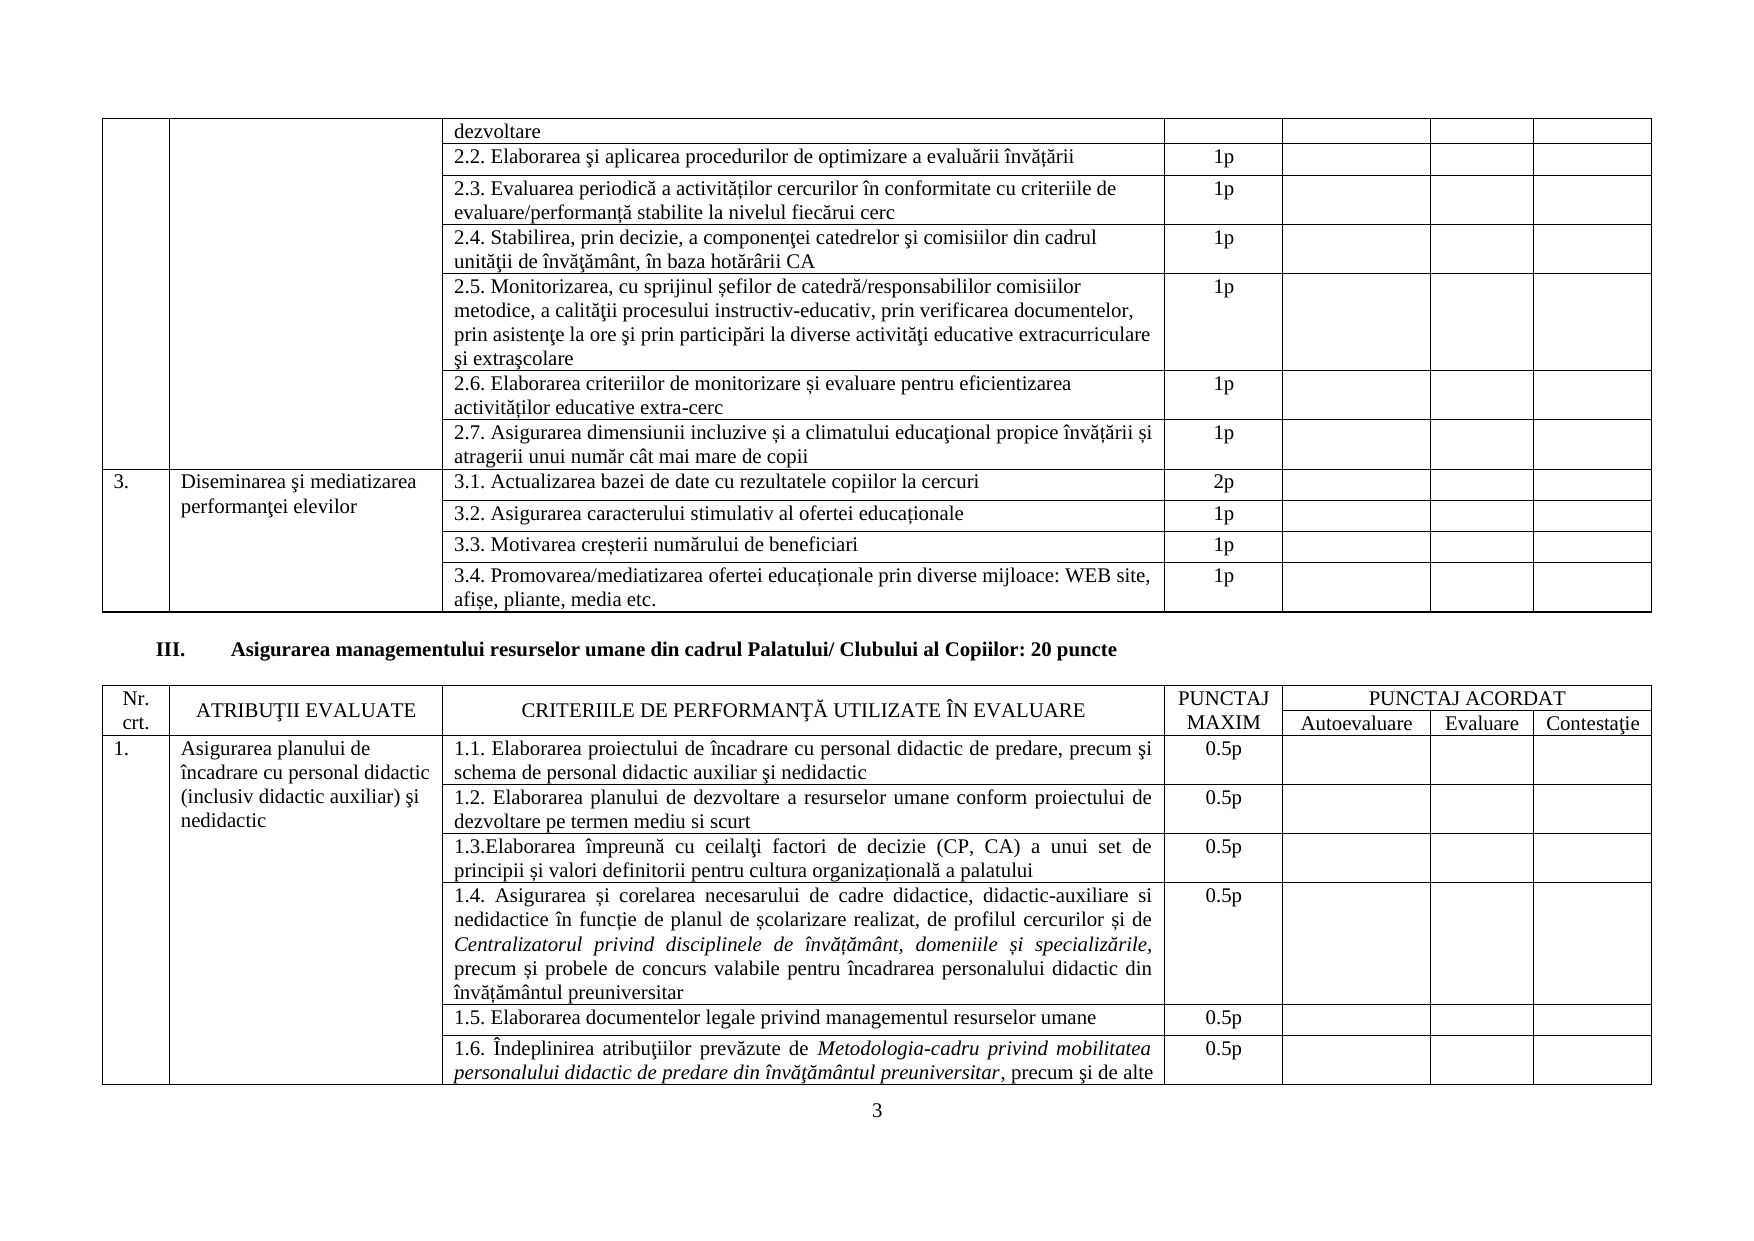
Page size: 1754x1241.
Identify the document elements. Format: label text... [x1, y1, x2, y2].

table_cell 3.2. Asigurarea caracterului stimulativ al ofertei educaționale [443, 501, 1164, 531]
table_header PUNCTAJ ACORDAT [1283, 686, 1651, 710]
table_cell [1283, 176, 1430, 224]
table_cell [1283, 501, 1430, 531]
table_cell 1p [1165, 532, 1282, 562]
table_cell 0.5p [1165, 834, 1282, 882]
table_cell [1534, 834, 1651, 882]
table_header CRITERIILE DE PERFORMANŢĂ UTILIZATE ÎN EVALUARE [443, 686, 1164, 735]
table_cell [1431, 119, 1533, 143]
table_cell [1534, 420, 1651, 468]
table_cell [1534, 225, 1651, 273]
table_cell [1431, 371, 1533, 419]
table_cell [1431, 563, 1533, 611]
table_cell [1431, 883, 1533, 1004]
table_cell 0.5p [1165, 785, 1282, 833]
table_cell 1p [1165, 176, 1282, 224]
table_cell [1431, 736, 1533, 784]
table_cell 1.1. Elaborarea proiectului de încadrare cu personal didactic de predare, precum şi schema de personal didactic auxiliar şi nedidactic [443, 736, 1164, 784]
table_cell [1534, 1005, 1651, 1035]
table_cell 2.5. Monitorizarea, cu sprijinul șefilor de catedră/responsabililor comisiilor metodice, a calităţii procesului instructiv-educativ, prin verificarea documentelor, prin asistenţe la ore şi prin participări la diverse activităţi educative extracurriculare şi extraşcolare [443, 274, 1164, 370]
table_cell 2.2. Elaborarea şi aplicarea procedurilor de optimizare a evaluării învățării [443, 144, 1164, 174]
table_cell [1431, 785, 1533, 833]
table_cell 2.4. Stabilirea, prin decizie, a componenţei catedrelor şi comisiilor din cadrul unităţii de învăţământ, în baza hotărârii CA [443, 225, 1164, 273]
table_cell [1534, 470, 1651, 500]
table_cell [1534, 736, 1651, 784]
table_cell 3.4. Promovarea/mediatizarea ofertei educaționale prin diverse mijloace: WEB site, afișe, pliante, media etc. [443, 563, 1164, 611]
table_cell 1.5. Elaborarea documentelor legale privind managementul resurselor umane [443, 1005, 1164, 1035]
table_cell 2p [1165, 470, 1282, 500]
table_cell [1534, 371, 1651, 419]
table_cell [1283, 1005, 1430, 1035]
table_cell [1431, 470, 1533, 500]
table_cell [1283, 144, 1430, 174]
table_cell 2. [103, 119, 169, 468]
table_header Nr. crt. [103, 686, 169, 735]
table_cell [1431, 176, 1533, 224]
table_cell 3. [103, 470, 169, 611]
table_cell [1431, 420, 1533, 468]
table_cell 0.5p [1165, 1005, 1282, 1035]
table_cell [1534, 1036, 1651, 1084]
table_cell 3.3. Motivarea creșterii numărului de beneficiari [443, 532, 1164, 562]
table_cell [170, 119, 442, 468]
table_cell 2.7. Asigurarea dimensiunii incluzive și a climatului educaţional propice învățării și atragerii unui număr cât mai mare de copii [443, 420, 1164, 468]
table_cell [1283, 420, 1430, 468]
table_header ATRIBUŢII EVALUATE [170, 686, 442, 735]
subtitle Asigurarea managementului resurselor umane din cadrul Palatului/ Clubului al Copiilor: 20 puncte [156, 636, 1636, 661]
table_cell [1534, 274, 1651, 370]
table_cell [443, 119, 1164, 143]
table_cell Evaluare [1431, 711, 1533, 735]
table_cell 1. [103, 736, 169, 1084]
table_cell [1431, 225, 1533, 273]
table_cell Contestaţie [1534, 711, 1651, 735]
table_cell 4p [1165, 119, 1282, 143]
table_cell 1p [1165, 225, 1282, 273]
table_cell [1431, 274, 1533, 370]
table_cell [1431, 501, 1533, 531]
table_cell 0.5p [1165, 1036, 1282, 1084]
table_cell [1283, 883, 1430, 1004]
table_cell [1534, 532, 1651, 562]
table_cell [1283, 1036, 1430, 1084]
table_cell 3.1. Actualizarea bazei de date cu rezultatele copiilor la cercuri [443, 470, 1164, 500]
table_cell Asigurarea planului de încadrare cu personal didactic (inclusiv didactic auxiliar) şi nedidactic [170, 736, 442, 1084]
table_cell [1534, 785, 1651, 833]
table_cell 2.3. Evaluarea periodică a activităților cercurilor în conformitate cu criteriile de evaluare/performanță stabilite la nivelul fiecărui cerc [443, 176, 1164, 224]
table_cell 1.2. Elaborarea planului de dezvoltare a resurselor umane conform proiectului de dezvoltare pe termen mediu si scurt [443, 785, 1164, 833]
table_cell 0.5p [1165, 883, 1282, 1004]
table_cell [1283, 736, 1430, 784]
table_cell [1534, 176, 1651, 224]
table_cell [1431, 834, 1533, 882]
table_cell [1534, 119, 1651, 143]
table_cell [443, 1036, 1164, 1084]
table_cell 2.6. Elaborarea criteriilor de monitorizare și evaluare pentru eficientizarea activităților educative extra-cerc [443, 371, 1164, 419]
table_cell [1283, 834, 1430, 882]
table_cell Diseminarea şi mediatizarea performanţei elevilor [170, 470, 442, 611]
table_cell 1p [1165, 501, 1282, 531]
table_cell [1431, 1036, 1533, 1084]
table_cell 0.5p [1165, 736, 1282, 784]
table_cell [1283, 225, 1430, 273]
table_cell [1431, 532, 1533, 562]
table_cell [1283, 470, 1430, 500]
table_cell [1283, 563, 1430, 611]
table_cell [1431, 144, 1533, 174]
table_cell 1p [1165, 371, 1282, 419]
table_cell Autoevaluare [1283, 711, 1430, 735]
table_cell 1.3.Elaborarea împreună cu ceilalţi factori de decizie (CP, CA) a unui set de principii și valori definitorii pentru cultura organizațională a palatului [443, 834, 1164, 882]
table_cell 1p [1165, 420, 1282, 468]
table_cell [1534, 563, 1651, 611]
table_cell [1431, 1005, 1533, 1035]
table_cell [1283, 532, 1430, 562]
table_cell [1534, 883, 1651, 1004]
table_cell 1p [1165, 144, 1282, 174]
table_cell [1283, 274, 1430, 370]
table_cell [1283, 119, 1430, 143]
table_header PUNCTAJ MAXIM [1165, 686, 1282, 735]
table_cell 1p [1165, 563, 1282, 611]
table_cell [1283, 371, 1430, 419]
table_cell 1.4. Asigurarea și corelarea necesarului de cadre didactice, didactic-auxiliare si nedidactice în funcție de planul de școlarizare realizat, de profilul cercurilor și de Centralizatorul privind disciplinele de învățământ, domeniile și specializările, precum și probele de concurs valabile pentru încadrarea personalului didactic din învățământul preuniversitar [443, 883, 1164, 1004]
table_cell 1p [1165, 274, 1282, 370]
table_cell [1283, 785, 1430, 833]
table_cell [1534, 501, 1651, 531]
table_cell [1534, 144, 1651, 174]
